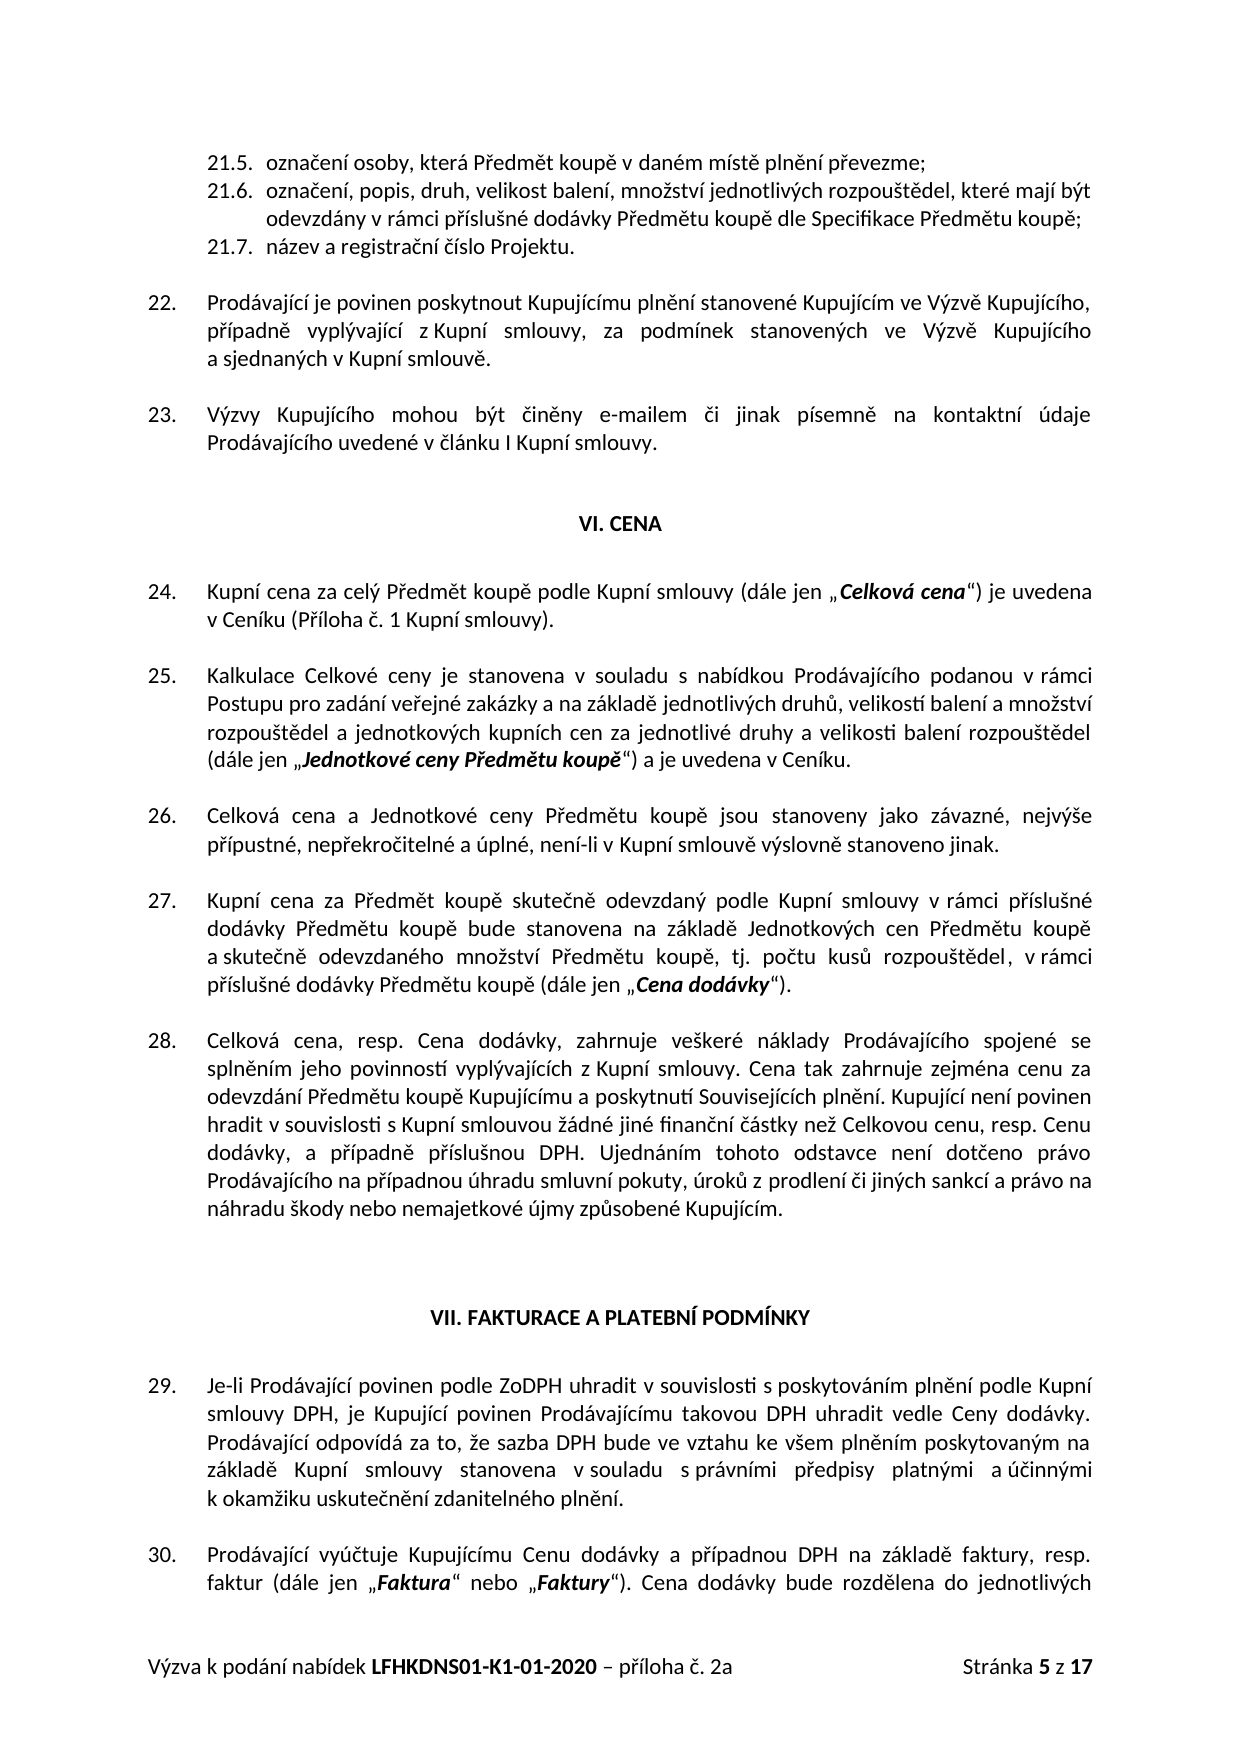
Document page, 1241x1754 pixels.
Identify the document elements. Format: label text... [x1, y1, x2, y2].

list Celková cena a Jednotkové ceny Předmětu koupě jsou stanoveny jako závazné, nejvýše přípustné, nepřekročitelné a úplné, není-li v Kupní smlouvě výslovně stanoveno jinak. [148, 802, 1092, 858]
list Je-li Prodávající povinen podle ZoDPH uhradit v souvislosti s poskytováním plnění podle Kupní smlouvy DPH, je Kupující povinen Prodávajícímu takovou DPH uhradit vedle Ceny dodávky. Prodávající odpovídá za to, že sazba DPH bude ve vztahu ke všem plněním poskytovaným na základě Kupní smlouvy stanovena v souladu s právními předpisy platnými a účinnými k okamžiku uskutečnění zdanitelného plnění. [148, 1372, 1092, 1512]
list Celková cena, resp. Cena dodávky, zahrnuje veškeré náklady Prodávajícího spojené se splněním jeho povinností vyplývajících z Kupní smlouvy. Cena tak zahrnuje zejména cenu za odevzdání Předmětu koupě Kupujícímu a poskytnutí Souvisejících plnění. Kupující není povinen hradit v souvislosti s Kupní smlouvou žádné jiné finanční částky než Celkovou cenu, resp. Cenu dodávky, a případně příslušnou DPH. Ujednáním tohoto odstavce není dotčeno právo Prodávajícího na případnou úhradu smluvní pokuty, úroků z prodlení či jiných sankcí a právo na náhradu škody nebo nemajetkové újmy způsobené Kupujícím. [148, 1026, 1092, 1222]
list Výzvy Kupujícího mohou být činěny e-mailem či jinak písemně na kontaktní údaje Prodávajícího uvedené v článku I Kupní smlouvy. [148, 400, 1092, 456]
list název a registrační číslo Projektu. [207, 232, 1092, 260]
list Kalkulace Celkové ceny je stanovena v souladu s nabídkou Prodávajícího podanou v rámci Postupu pro zadání veřejné zakázky a na základě jednotlivých druhů, velikostí balení a množství rozpouštědel a jednotkových kupních cen za jednotlivé druhy a velikosti balení rozpouštědel (dále jen „Jednotkové ceny Předmětu koupě“) a je uvedena v Ceníku. [148, 662, 1092, 774]
list označení osoby, která Předmět koupě v daném místě plnění převezme; [207, 148, 1092, 176]
list označení, popis, druh, velikost balení, množství jednotlivých rozpouštědel, které mají být odevzdány v rámci příslušné dodávky Předmětu koupě dle Specifikace Předmětu koupě; [207, 176, 1092, 232]
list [148, 1540, 1092, 1596]
list Kupní cena za celý Předmět koupě podle Kupní smlouvy (dále jen „Celková cena“) je uvedena v Ceníku (Příloha č. 1 Kupní smlouvy). [148, 577, 1092, 633]
list Prodávající je povinen poskytnout Kupujícímu plnění stanovené Kupujícím ve Výzvě Kupujícího, případně vyplývající z Kupní smlouvy, za podmínek stanovených ve Výzvě Kupujícího a sjednaných v Kupní smlouvě. [148, 288, 1092, 372]
subtitle FAKTURACE A PLATEBNÍ PODMÍNKY [148, 1303, 1092, 1331]
list Kupní cena za Předmět koupě skutečně odevzdaný podle Kupní smlouvy v rámci příslušné dodávky Předmětu koupě bude stanovena na základě Jednotkových cen Předmětu koupě a skutečně odevzdaného množství Předmětu koupě, tj. počtu kusů rozpouštědel, v rámci příslušné dodávky Předmětu koupě (dále jen „Cena dodávky“). [148, 886, 1092, 998]
subtitle CENA [148, 509, 1092, 537]
